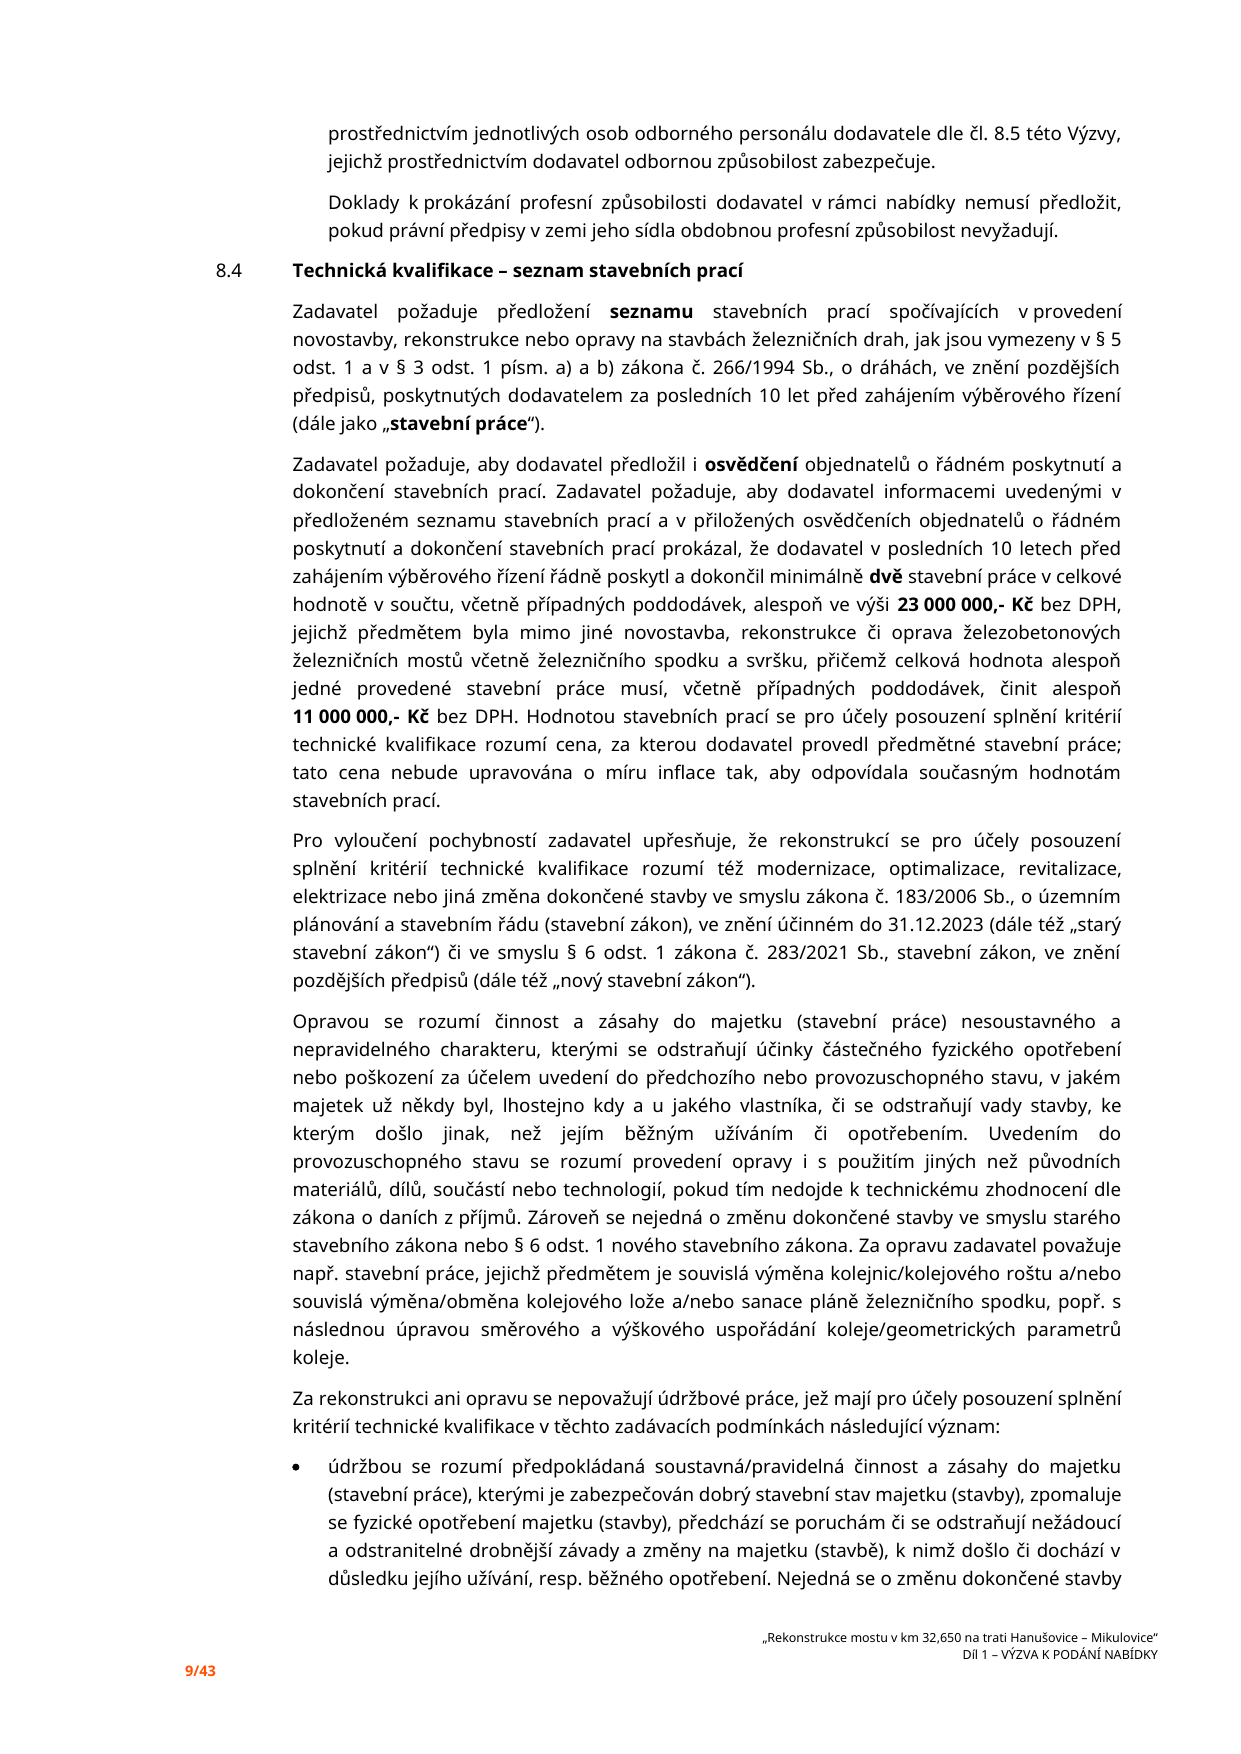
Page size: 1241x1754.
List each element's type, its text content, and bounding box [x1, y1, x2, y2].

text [328, 121, 1122, 174]
text Doklady k prokázání profesní způsobilosti dodavatel v rámci nabídky nemusí předložit, pokud právní předpisy v zemi jeho sídla obdobnou profesní způsobilost nevyžadují. [328, 189, 1122, 243]
text Za rekonstrukci ani opravu se nepovažují údržbové práce, jež mají pro účely posouzení splnění kritérií technické kvalifikace v těchto zadávacích podmínkách následující význam: [292, 1385, 1122, 1438]
text Technická kvalifikace – seznam stavebních prací [216, 258, 1122, 283]
text Zadavatel požaduje předložení seznamu stavebních prací spočívajících v provedení novostavby, rekonstrukce nebo opravy na stavbách železničních drah, jak jsou vymezeny v § 5 odst. 1 a v § 3 odst. 1 písm. a) a b) zákona č. 266/1994 Sb., o dráhách, ve znění pozdějších předpisů, poskytnutých dodavatelem za posledních 10 let před zahájením výběrového řízení (dále jako „stavební práce“). [292, 298, 1122, 436]
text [292, 1453, 1122, 1591]
text Zadavatel požaduje, aby dodavatel předložil i osvědčení objednatelů o řádném poskytnutí a dokončení stavebních prací. Zadavatel požaduje, aby dodavatel informacemi uvedenými v předloženém seznamu stavebních prací a v přiložených osvědčeních objednatelů o řádném poskytnutí a dokončení stavebních prací prokázal, že dodavatel v posledních 10 letech před zahájením výběrového řízení řádně poskytl a dokončil minimálně dvě stavební práce v celkové hodnotě v součtu, včetně případných poddodávek, alespoň ve výši 23 000 000,- Kč bez DPH, jejichž předmětem byla mimo jiné novostavba, rekonstrukce či oprava železobetonových železničních mostů včetně železničního spodku a svršku, přičemž celková hodnota alespoň jedné provedené stavební práce musí, včetně případných poddodávek, činit alespoň 11 000 000,- Kč bez DPH. Hodnotou stavebních prací se pro účely posouzení splnění kritérií technické kvalifikace rozumí cena, za kterou dodavatel provedl předmětné stavební práce; tato cena nebude upravována o míru inflace tak, aby odpovídala současným hodnotám stavebních prací. [292, 451, 1122, 813]
text Pro vyloučení pochybností zadavatel upřesňuje, že rekonstrukcí se pro účely posouzení splnění kritérií technické kvalifikace rozumí též modernizace, optimalizace, revitalizace, elektrizace nebo jiná změna dokončené stavby ve smyslu zákona č. 183/2006 Sb., o územním plánování a stavebním řádu (stavební zákon), ve znění účinném do 31.12.2023 (dále též „starý stavební zákon“) či ve smyslu § 6 odst. 1 zákona č. 283/2021 Sb., stavební zákon, ve znění pozdějších předpisů (dále též „nový stavební zákon“). [292, 828, 1122, 993]
text Opravou se rozumí činnost a zásahy do majetku (stavební práce) nesoustavného a nepravidelného charakteru, kterými se odstraňují účinky částečného fyzického opotřebení nebo poškození za účelem uvedení do předchozího nebo provozuschopného stavu, v jakém majetek už někdy byl, lhostejno kdy a u jakého vlastníka, či se odstraňují vady stavby, ke kterým došlo jinak, než jejím běžným užíváním či opotřebením. Uvedením do provozuschopného stavu se rozumí provedení opravy i s použitím jiných než původních materiálů, dílů, součástí nebo technologií, pokud tím nedojde k technickému zhodnocení dle zákona o daních z příjmů. Zároveň se nejedná o změnu dokončené stavby ve smyslu starého stavebního zákona nebo § 6 odst. 1 nového stavebního zákona. Za opravu zadavatel považuje např. stavební práce, jejichž předmětem je souvislá výměna kolejnic/kolejového roštu a/nebo souvislá výměna/obměna kolejového lože a/nebo sanace pláně železničního spodku, popř. s následnou úpravou směrového a výškového uspořádání koleje/geometrických parametrů koleje. [292, 1008, 1122, 1370]
